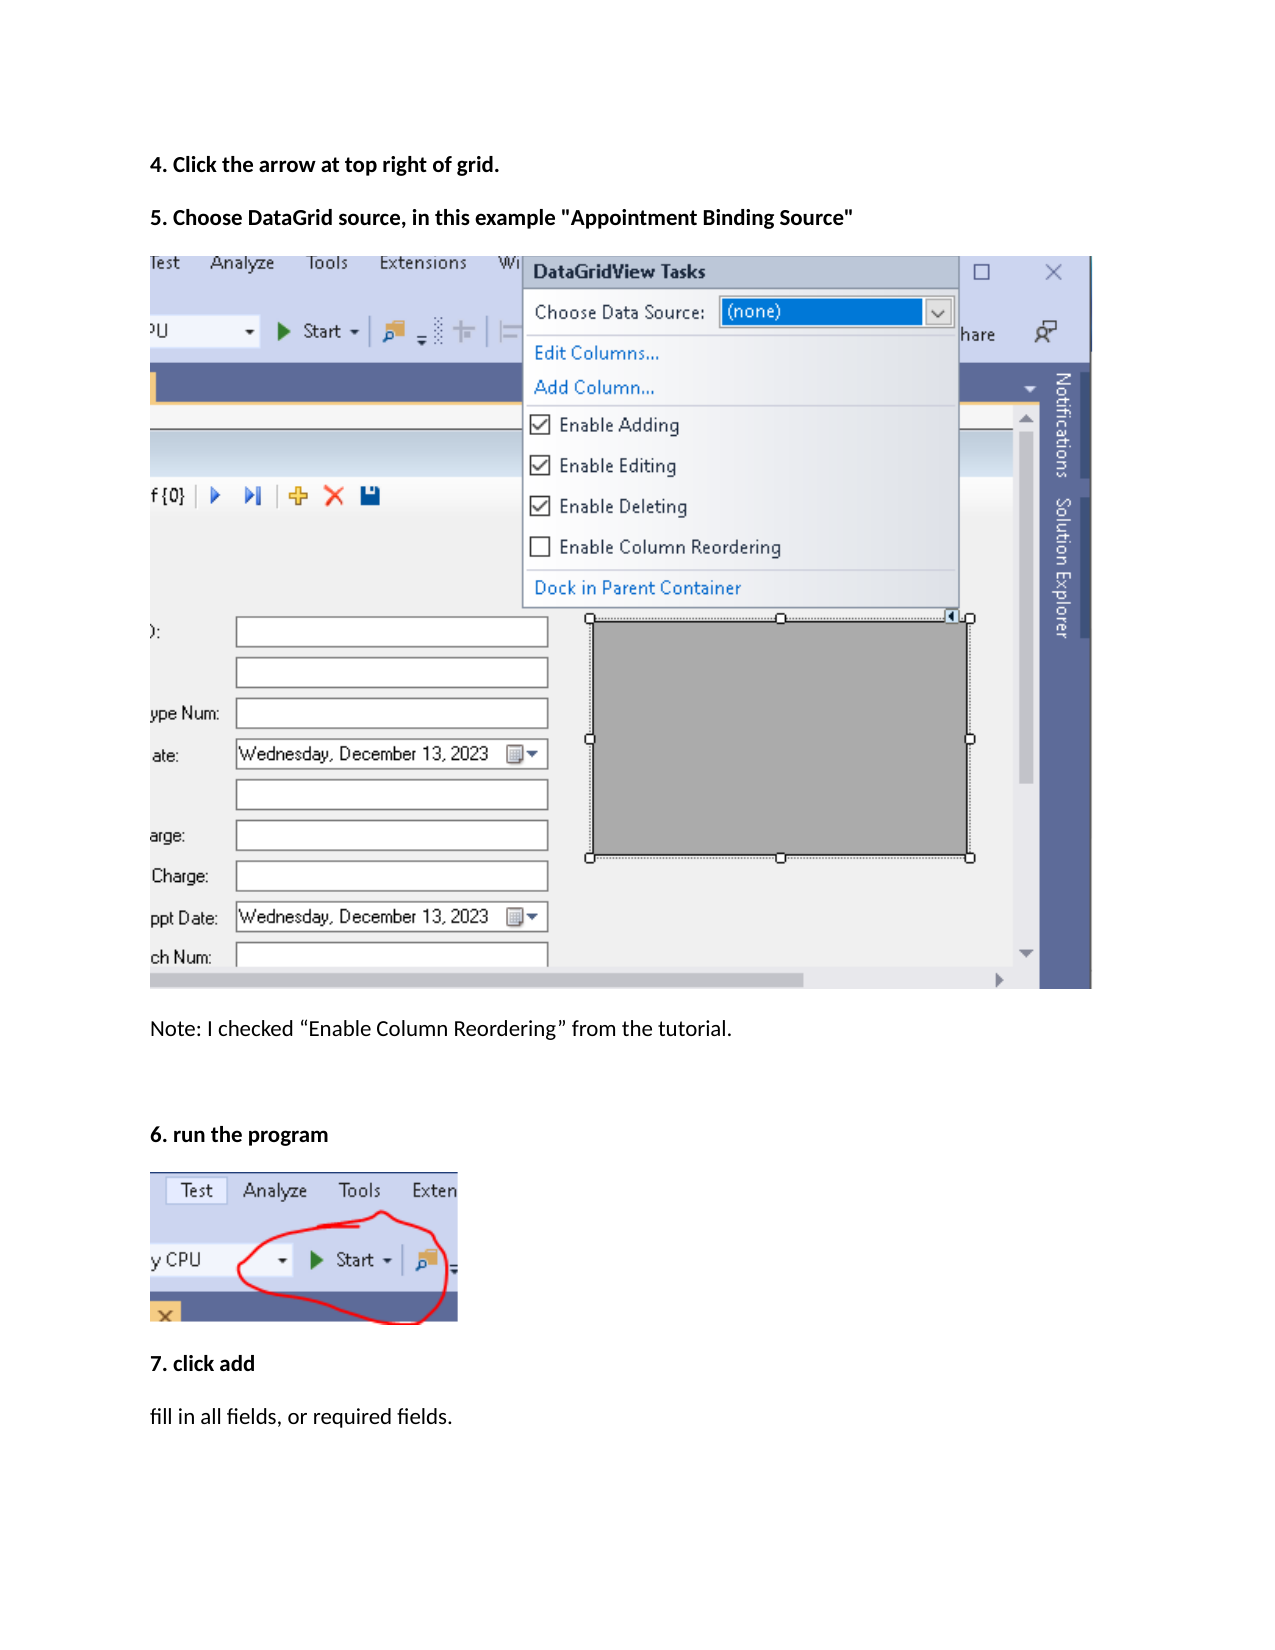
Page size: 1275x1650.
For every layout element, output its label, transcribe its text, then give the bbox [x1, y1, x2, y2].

text Note: I checked “Enable Column Reordering” from the tutorial. [150, 1014, 1125, 1042]
text 6. run the program [150, 1120, 1125, 1148]
text fill in all fields, or required fields. [150, 1402, 1125, 1431]
picture [150, 256, 1093, 989]
text 5. Choose DataGrid source, in this example "Appointment Binding Source" [150, 203, 1125, 231]
picture [150, 1172, 458, 1325]
text 7. click add [150, 1349, 1125, 1377]
text 4. Click the arrow at top right of grid. [150, 150, 1125, 178]
